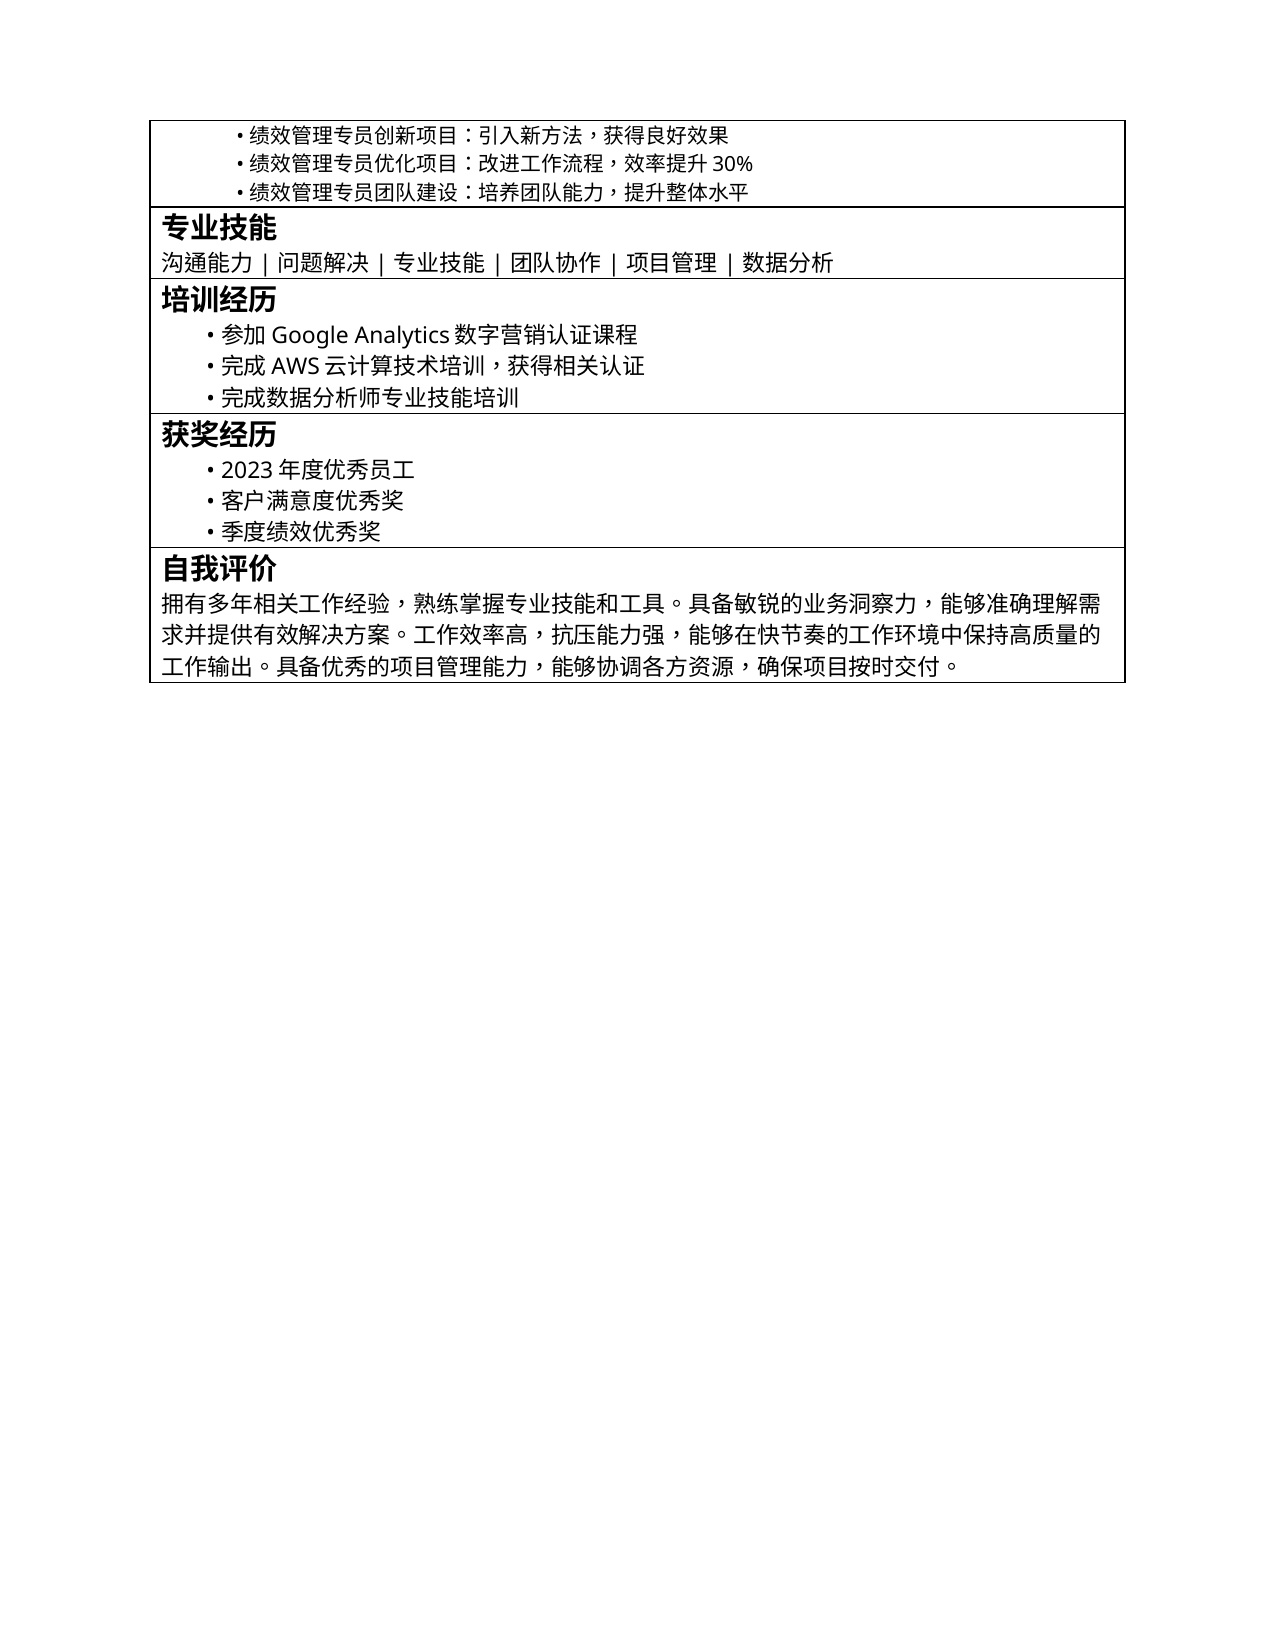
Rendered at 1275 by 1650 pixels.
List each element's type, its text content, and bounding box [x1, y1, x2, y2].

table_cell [151, 121, 1124, 206]
table_cell 培训经历 • 参加Google Analytics数字营销认证课程 • 完成AWS云计算技术培训，获得相关认证 • 完成数据分析师专业技能培训 [151, 279, 1124, 413]
table_cell 获奖经历 • 2023年度优秀员工 • 客户满意度优秀奖 • 季度绩效优秀奖 [151, 414, 1124, 547]
table_cell 专业技能 沟通能力 | 问题解决 | 专业技能 | 团队协作 | 项目管理 | 数据分析 [151, 208, 1124, 278]
table_cell 自我评价 拥有多年相关工作经验，熟练掌握专业技能和工具。具备敏锐的业务洞察力，能够准确理解需求并提供有效解决方案。工作效率高，抗压能力强，能够在快节奏的工作环境中保持高质量的工作输出。具备优秀的项目管理能力，能够协调各方资源，确保项目按时交付。 [151, 548, 1124, 682]
